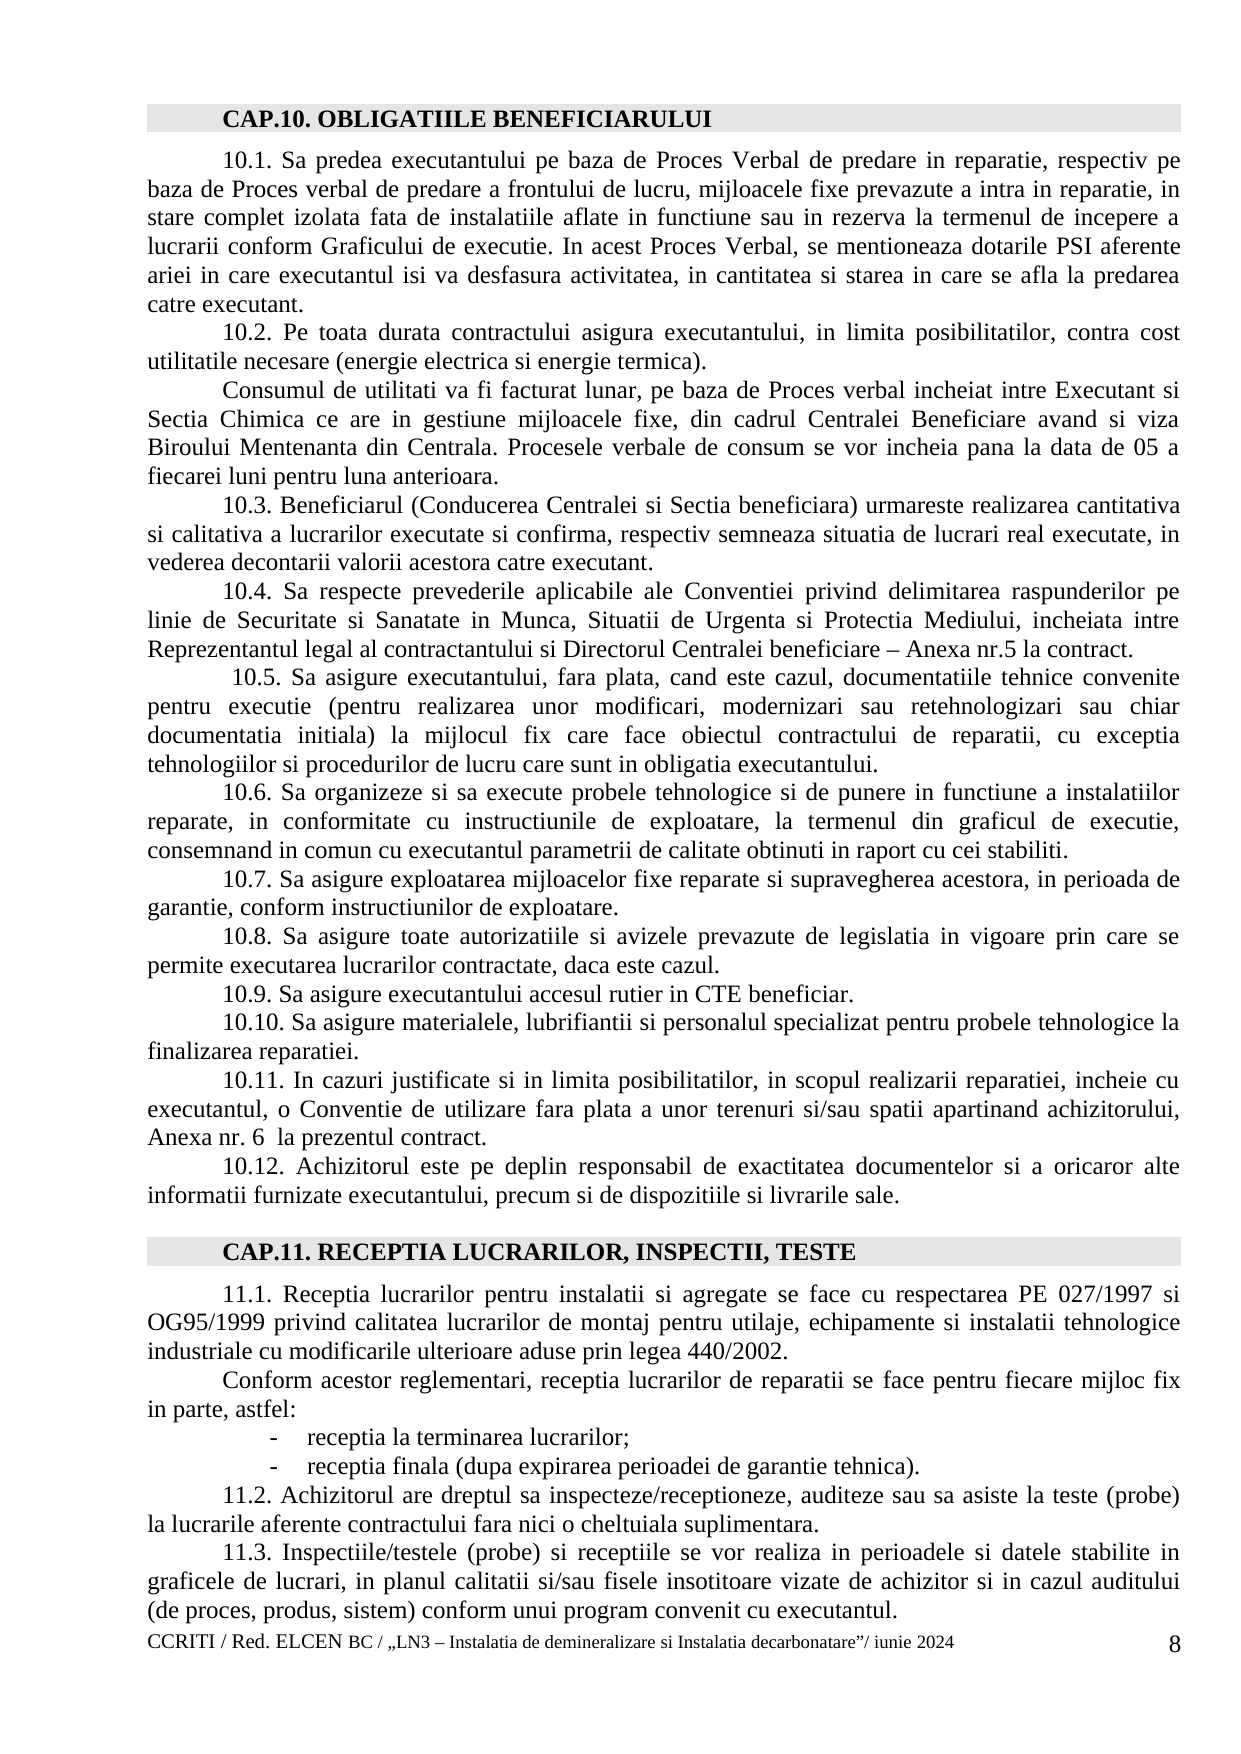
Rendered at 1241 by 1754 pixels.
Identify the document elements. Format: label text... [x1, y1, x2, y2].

text 10.9. Sa asigure executantului accesul rutier in CTE beneficiar. [147, 979, 1181, 1007]
text 10.6. Sa organizeze si sa execute probele tehnologice si de punere in functiune a instalatiilor reparate, in conformitate cu instructiunile de exploatare, la termenul din graficul de executie, consemnand in comun cu executantul parametrii de calitate obtinuti in raport cu cei stabiliti. [147, 777, 1181, 864]
text 10.7. Sa asigure exploatarea mijloacelor fixe reparate si supravegherea acestora, in perioada de garantie, conform instructiunilor de exploatare. [147, 864, 1181, 921]
text CAP.10. OBLIGATIILE BENEFICIARULUI [147, 104, 1181, 132]
text 11.2. Achizitorul are dreptul sa inspecteze/receptioneze, auditeze sau sa asiste la teste (probe) la lucrarile aferente contractului fara nici o cheltuiala suplimentara. [147, 1480, 1181, 1537]
text 10.8. Sa asigure toate autorizatiile si avizele prevazute de legislatia in vigoare prin care se permite executarea lucrarilor contractate, daca este cazul. [147, 921, 1181, 979]
text CAP.11. RECEPTIA LUCRARILOR, INSPECTII, TESTE [147, 1237, 1181, 1266]
text 10.11. In cazuri justificate si in limita posibilitatilor, in scopul realizarii reparatiei, incheie cu executantul, o Conventie de utilizare fara plata a unor terenuri si/sau spatii apartinand achizitorului, Anexa nr. 6 la prezentul contract. [147, 1065, 1181, 1151]
text 11.3. Inspectiile/testele (probe) si receptiile se vor realiza in perioadele si datele stabilite in graficele de lucrari, in planul calitatii si/sau fisele insotitoare vizate de achizitor si in cazul auditului (de proces, produs, sistem) conform unui program convenit cu executantul. [147, 1537, 1181, 1624]
text 11.1. Receptia lucrarilor pentru instalatii si agregate se face cu respectarea PE 027/1997 si OG95/1999 privind calitatea lucrarilor de montaj pentru utilaje, echipamente si instalatii tehnologice industriale cu modificarile ulterioare aduse prin legea 440/2002. [147, 1279, 1181, 1365]
text 10.5. Sa asigure executantului, fara plata, cand este cazul, documentatiile tehnice convenite pentru executie (pentru realizarea unor modificari, modernizari sau retehnologizari sau chiar documentatia initiala) la mijlocul fix care face obiectul contractului de reparatii, cu exceptia tehnologiilor si procedurilor de lucru care sunt in obligatia executantului. [147, 662, 1181, 777]
list receptia la terminarea lucrarilor; [269, 1422, 1181, 1451]
text 10.4. Sa respecte prevederile aplicabile ale Conventiei privind delimitarea raspunderilor pe linie de Securitate si Sanatate in Munca, Situatii de Urgenta si Protectia Mediului, incheiata intre Reprezentantul legal al contractantului si Directorul Centralei beneficiare – Anexa nr.5 la contract. [147, 576, 1181, 662]
text Consumul de utilitati va fi facturat lunar, pe baza de Proces verbal incheiat intre Executant si Sectia Chimica ce are in gestiune mijloacele fixe, din cadrul Centralei Beneficiare avand si viza Biroului Mentenanta din Centrala. Procesele verbale de consum se vor incheia pana la data de 05 a fiecarei luni pentru luna anterioara. [147, 375, 1181, 490]
list receptia finala (dupa expirarea perioadei de garantie tehnica). [269, 1451, 1181, 1480]
text 10.1. Sa predea executantului pe baza de Proces Verbal de predare in reparatie, respectiv pe baza de Proces verbal de predare a frontului de lucru, mijloacele fixe prevazute a intra in reparatie, in stare complet izolata fata de instalatiile aflate in functiune sau in rezerva la termenul de incepere a lucrarii conform Graficului de executie. In acest Proces Verbal, se mentioneaza dotarile PSI aferente ariei in care executantul isi va desfasura activitatea, in cantitatea si starea in care se afla la predarea catre executant. [147, 145, 1181, 317]
text Conform acestor reglementari, receptia lucrarilor de reparatii se face pentru fiecare mijloc fix in parte, astfel: [147, 1365, 1181, 1422]
text 10.2. Pe toata durata contractului asigura executantului, in limita posibilitatilor, contra cost utilitatile necesare (energie electrica si energie termica). [147, 317, 1181, 375]
text 10.12. Achizitorul este pe deplin responsabil de exactitatea documentelor si a oricaror alte informatii furnizate executantului, precum si de dispozitiile si livrarile sale. [147, 1151, 1181, 1209]
text 10.10. Sa asigure materialele, lubrifiantii si personalul specializat pentru probele tehnologice la finalizarea reparatiei. [147, 1007, 1181, 1065]
text 10.3. Beneficiarul (Conducerea Centralei si Sectia beneficiara) urmareste realizarea cantitativa si calitativa a lucrarilor executate si confirma, respectiv semneaza situatia de lucrari real executate, in vederea decontarii valorii acestora catre executant. [147, 490, 1181, 576]
